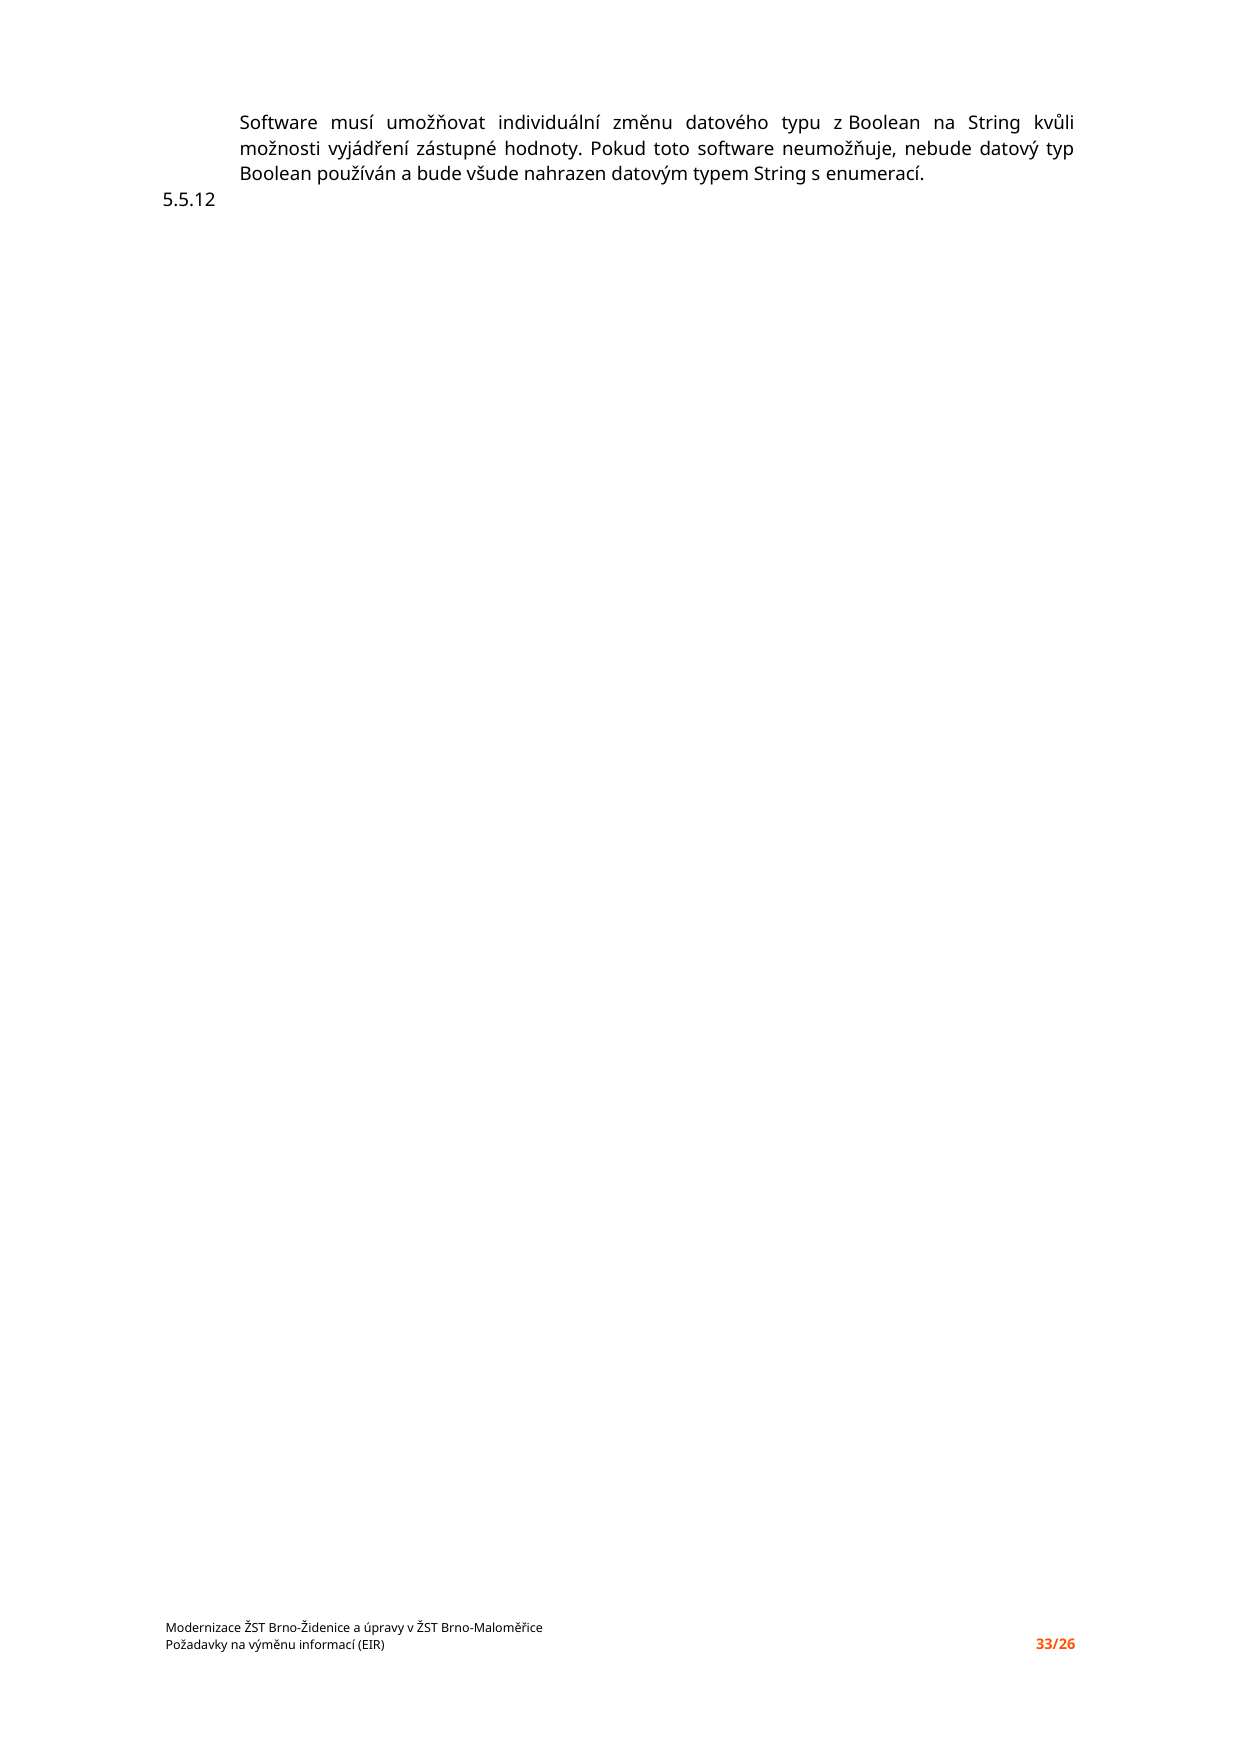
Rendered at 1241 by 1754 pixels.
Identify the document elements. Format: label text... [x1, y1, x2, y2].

list Software musí umožňovat individuální změnu datového typu z Boolean na String kvůli možnosti vyjádření zástupné hodnoty. Pokud toto software neumožňuje, nebude datový typ Boolean používán a bude všude nahrazen datovým typem String s enumerací. [239, 109, 1075, 186]
